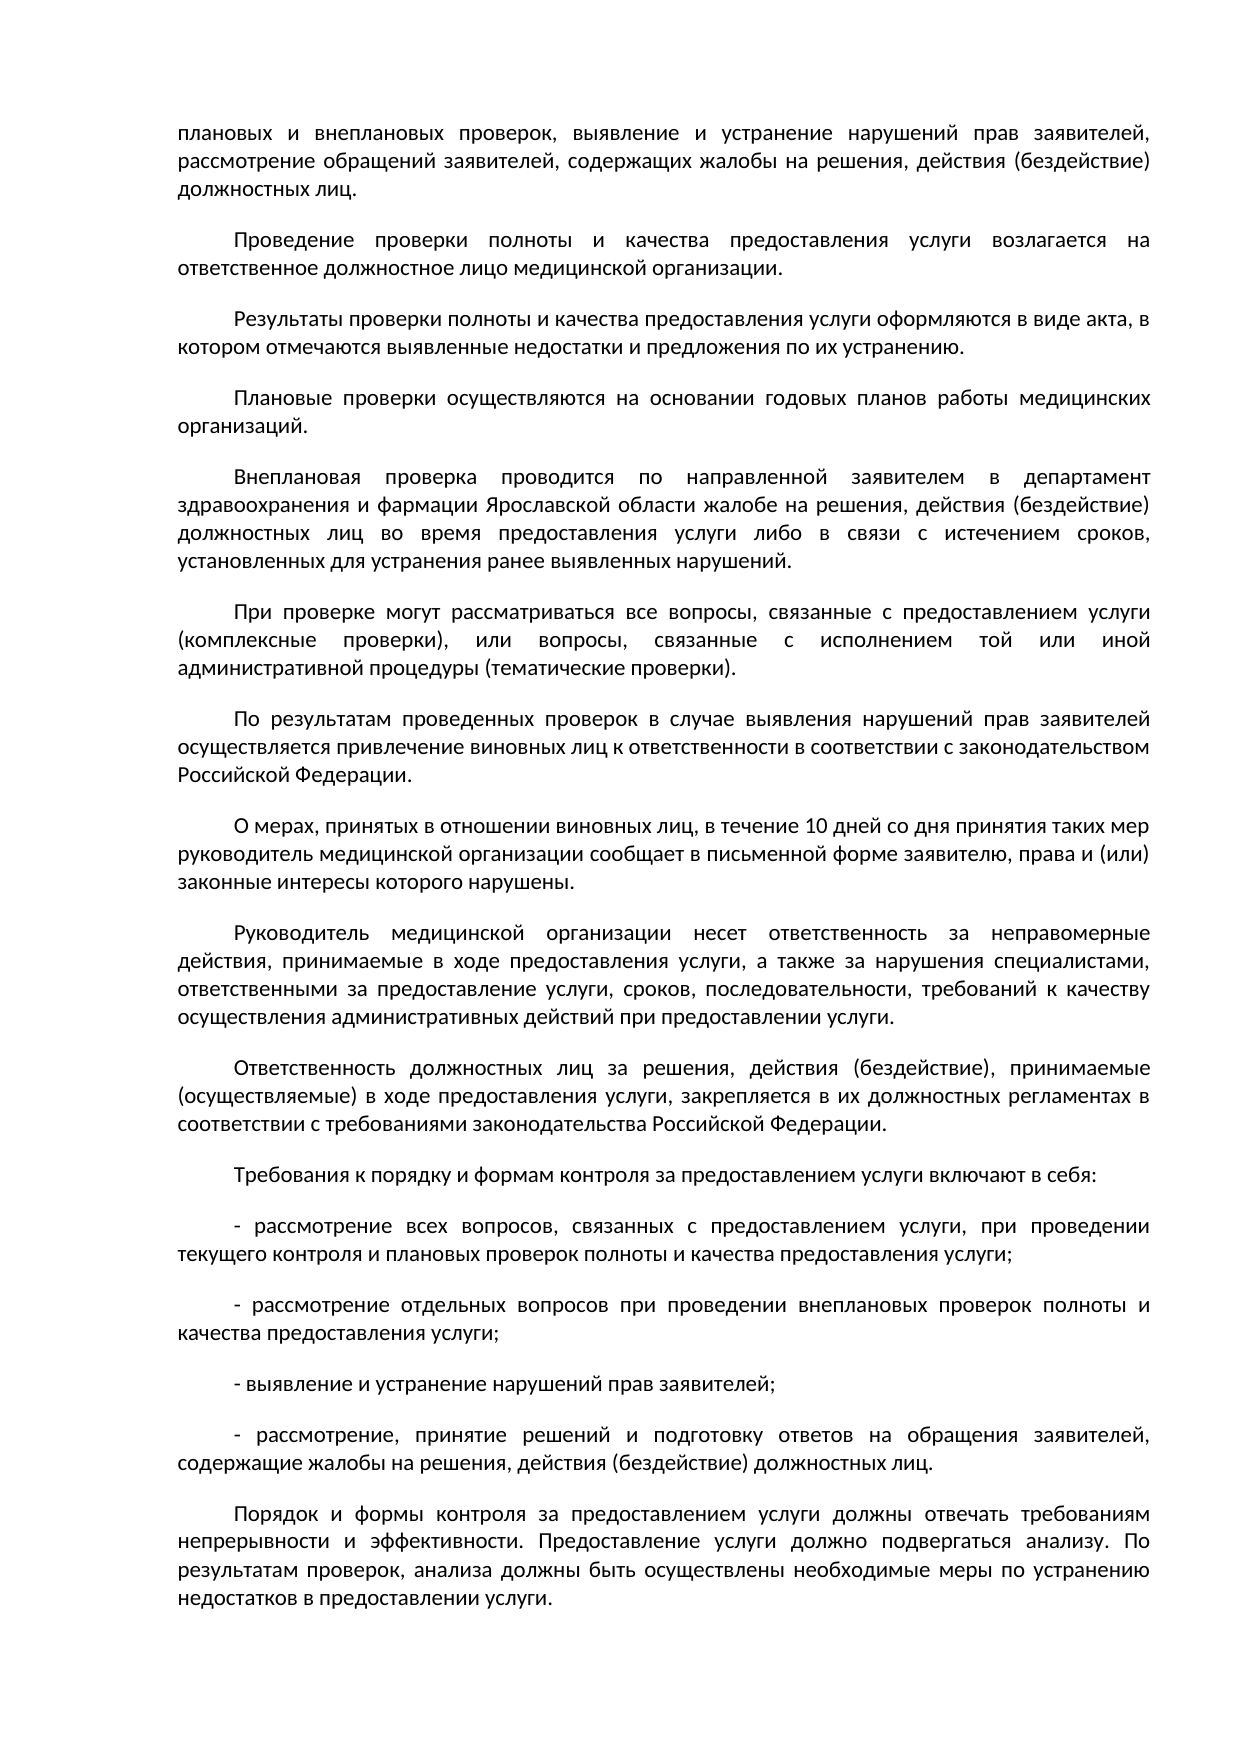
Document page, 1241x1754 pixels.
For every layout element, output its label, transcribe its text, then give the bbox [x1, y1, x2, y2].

text Результаты проверки полноты и качества предоставления услуги оформляются в виде акта, в котором отмечаются выявленные недостатки и предложения по их устранению. [177, 304, 1152, 360]
text Порядок и формы контроля за предоставлением услуги должны отвечать требованиям непрерывности и эффективности. Предоставление услуги должно подвергаться анализу. По результатам проверок, анализа должны быть осуществлены необходимые меры по устранению недостатков в предоставлении услуги. [177, 1499, 1152, 1611]
text - рассмотрение, принятие решений и подготовку ответов на обращения заявителей, содержащие жалобы на решения, действия (бездействие) должностных лиц. [177, 1420, 1152, 1476]
text Проведение проверки полноты и качества предоставления услуги возлагается на ответственное должностное лицо медицинской организации. [177, 225, 1152, 281]
text По результатам проведенных проверок в случае выявления нарушений прав заявителей осуществляется привлечение виновных лиц к ответственности в соответствии с законодательством Российской Федерации. [177, 704, 1152, 788]
text - рассмотрение отдельных вопросов при проведении внеплановых проверок полноты и качества предоставления услуги; [177, 1290, 1152, 1346]
text Руководитель медицинской организации несет ответственность за неправомерные действия, принимаемые в ходе предоставления услуги, а также за нарушения специалистами, ответственными за предоставление услуги, сроков, последовательности, требований к качеству осуществления административных действий при предоставлении услуги. [177, 918, 1152, 1030]
text При проверке могут рассматриваться все вопросы, связанные с предоставлением услуги (комплексные проверки), или вопросы, связанные с исполнением той или иной административной процедуры (тематические проверки). [177, 597, 1152, 681]
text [177, 118, 1152, 202]
text Требования к порядку и формам контроля за предоставлением услуги включают в себя: [177, 1160, 1152, 1188]
text - рассмотрение всех вопросов, связанных с предоставлением услуги, при проведении текущего контроля и плановых проверок полноты и качества предоставления услуги; [177, 1211, 1152, 1267]
text Внеплановая проверка проводится по направленной заявителем в департамент здравоохранения и фармации Ярославской области жалобе на решения, действия (бездействие) должностных лиц во время предоставления услуги либо в связи с истечением сроков, установленных для устранения ранее выявленных нарушений. [177, 462, 1152, 574]
text - выявление и устранение нарушений прав заявителей; [177, 1369, 1152, 1397]
text Плановые проверки осуществляются на основании годовых планов работы медицинских организаций. [177, 383, 1152, 439]
text Ответственность должностных лиц за решения, действия (бездействие), принимаемые (осуществляемые) в ходе предоставления услуги, закрепляется в их должностных регламентах в соответствии с требованиями законодательства Российской Федерации. [177, 1053, 1152, 1137]
text О мерах, принятых в отношении виновных лиц, в течение 10 дней со дня принятия таких мер руководитель медицинской организации сообщает в письменной форме заявителю, права и (или) законные интересы которого нарушены. [177, 811, 1152, 895]
